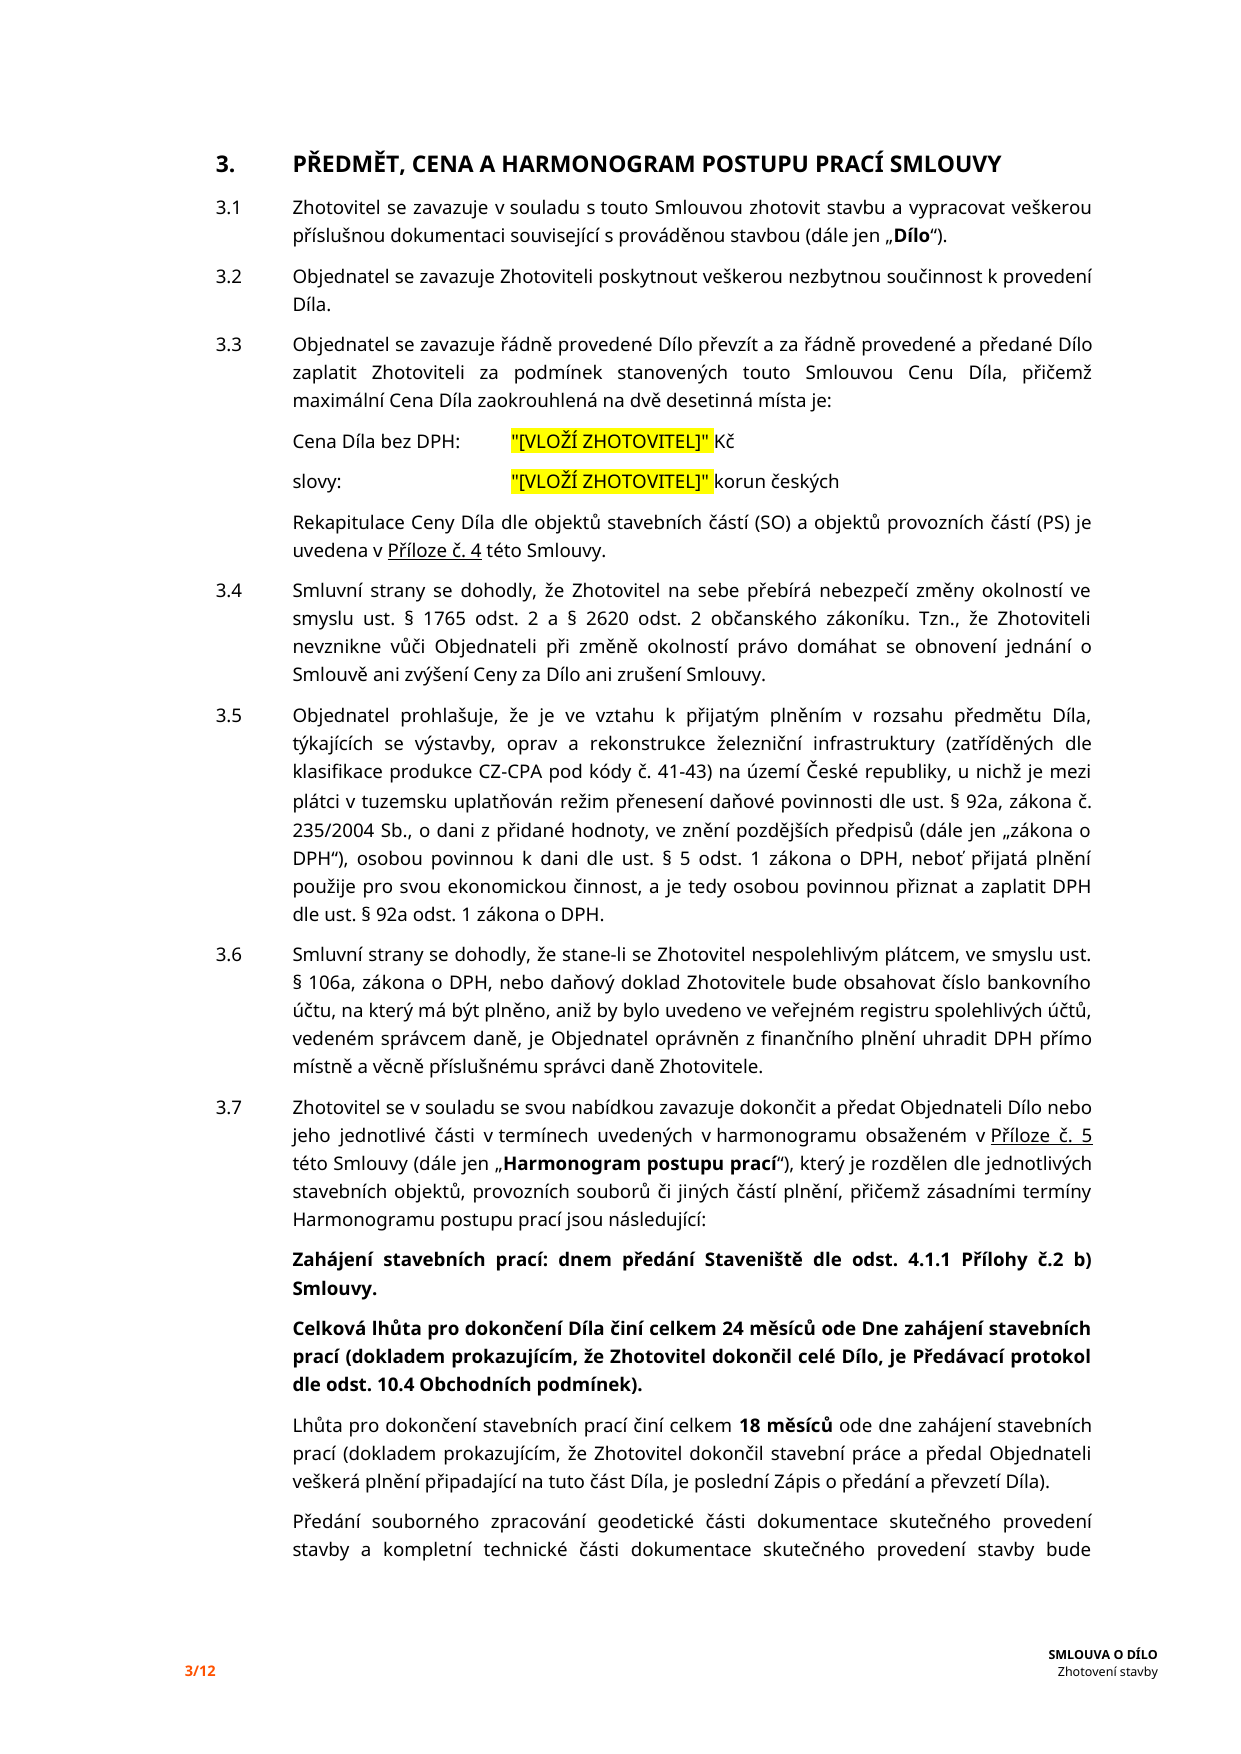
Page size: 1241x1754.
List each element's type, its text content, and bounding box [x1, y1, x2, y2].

text Objednatel prohlašuje, že je ve vztahu k přijatým plněním v rozsahu předmětu Díla, týkajících se výstavby, oprav a rekonstrukce železniční infrastruktury (zatříděných dle klasifikace produkce CZ-CPA pod kódy č. 41-43) na území České republiky, u nichž je mezi plátci v tuzemsku uplatňován režim přenesení daňové povinnosti dle ust. § 92a, zákona č. 235/2004 Sb., o dani z přidané hodnoty, ve znění pozdějších předpisů (dále jen „zákona o DPH“), osobou povinnou k dani dle ust. § 5 odst. 1 zákona o DPH, neboť přijatá plnění použije pro svou ekonomickou činnost, a je tedy osobou povinnou přiznat a zaplatit DPH dle ust. § 92a odst. 1 zákona o DPH. [216, 702, 1093, 927]
text Zhotovitel se zavazuje v souladu s touto Smlouvou zhotovit stavbu a vypracovat veškerou příslušnou dokumentaci související s prováděnou stavbou (dále jen „Dílo“). [216, 194, 1093, 248]
text Cena Díla bez DPH: Kč [714, 428, 1093, 453]
text Objednatel se zavazuje Zhotoviteli poskytnout veškerou nezbytnou součinnost k provedení Díla. [216, 263, 1093, 316]
text Lhůta pro dokončení stavebních prací činí celkem 18 měsíců ode dne zahájení stavebních prací (dokladem prokazujícím, že Zhotovitel dokončil stavební práce a předal Objednateli veškerá plnění připadající na tuto část Díla, je poslední Zápis o předání a převzetí Díla). [292, 1412, 1093, 1493]
text Objednatel se zavazuje řádně provedené Dílo převzít a za řádně provedené a předané Dílo zaplatit Zhotoviteli za podmínek stanovených touto Smlouvou Cenu Díla, přičemž maximální Cena Díla zaokrouhlená na dvě desetinná místa je: [216, 331, 1093, 413]
text Smluvní strany se dohodly, že stane-li se Zhotovitel nespolehlivým plátcem, ve smyslu ust. § 106a, zákona o DPH, nebo daňový doklad Zhotovitele bude obsahovat číslo bankovního účtu, na který má být plněno, aniž by bylo uvedeno ve veřejném registru spolehlivých účtů, vedeném správcem daně, je Objednatel oprávněn z finančního plnění uhradit DPH přímo místně a věcně příslušnému správci daně Zhotovitele. [216, 942, 1093, 1079]
text Zahájení stavebních prací: dnem předání Staveniště dle odst. 4.1.1 Přílohy č.2 b) Smlouvy. [292, 1247, 1093, 1300]
text Smluvní strany se dohodly, že Zhotovitel na sebe přebírá nebezpečí změny okolností ve smyslu ust. § 1765 odst. 2 a § 2620 odst. 2 občanského zákoníku. Tzn., že Zhotoviteli nevznikne vůči Objednateli při změně okolností právo domáhat se obnovení jednání o Smlouvě ani zvýšení Ceny za Dílo ani zrušení Smlouvy. [216, 578, 1093, 687]
text Cena Díla bez DPH: Kč [292, 428, 511, 453]
text Rekapitulace Ceny Díla dle objektů stavebních částí (SO) a objektů provozních částí (PS) je uvedena v Příloze č. 4 této Smlouvy. [292, 509, 1093, 563]
text Zhotovitel se v souladu se svou nabídkou zavazuje dokončit a předat Objednateli Dílo nebo jeho jednotlivé části v termínech uvedených v harmonogramu obsaženém v Příloze č. 5 této Smlouvy (dále jen „Harmonogram postupu prací“), který je rozdělen dle jednotlivých stavebních objektů, provozních souborů či jiných částí plnění, přičemž zásadními termíny Harmonogramu postupu prací jsou následující: [216, 1094, 1093, 1232]
text slovy: korun českých [292, 468, 1093, 494]
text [292, 1508, 1093, 1562]
text Celková lhůta pro dokončení Díla činí celkem 24 měsíců ode Dne zahájení stavebních prací (dokladem prokazujícím, že Zhotovitel dokončil celé Dílo, je Předávací protokol dle odst. 10.4 Obchodních podmínek). [292, 1315, 1093, 1397]
text PŘEDMĚT, CENA A HARMONOGRAM POSTUPU PRACÍ SMLOUVY [216, 147, 1093, 179]
